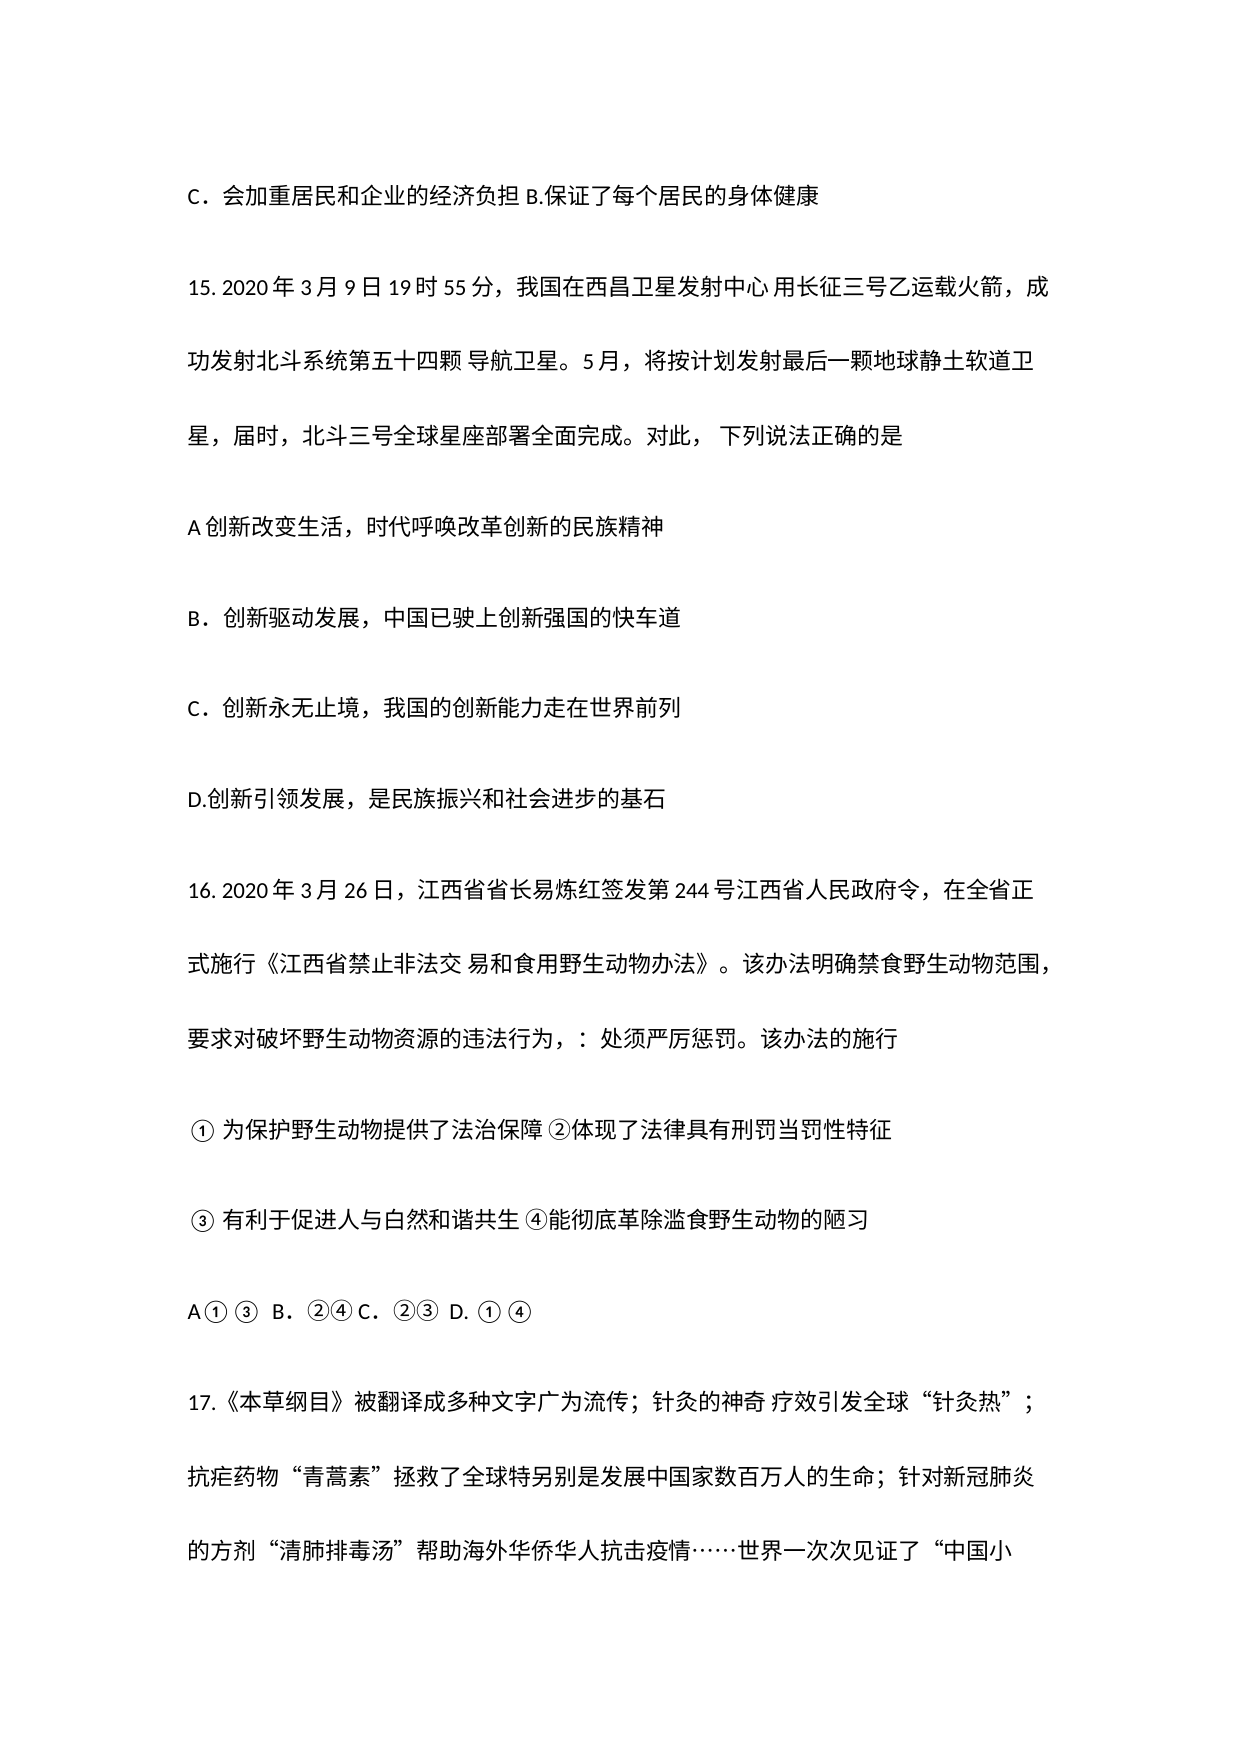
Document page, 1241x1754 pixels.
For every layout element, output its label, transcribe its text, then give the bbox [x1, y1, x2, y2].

text A①③ B．②④C．②③ D. ①④ [187, 1277, 1053, 1342]
text C．创新永无止境，我国的创新能力走在世界前列 [187, 674, 1053, 739]
text 16. 2020年3月26日，江西省省长易炼红签发第244号江西省人民政府令，在全省正式施行《江西省禁止非法交 易和食用野生动物办法》。该办法明确禁食野生动物范围，要求对破坏野生动物资源的违法行为，：处须严厉惩罚。该办法的施行 [187, 856, 1053, 1070]
text C．会加重居民和企业的经济负担 B.保证了每个居民的身体健康 [187, 162, 1053, 227]
text ③有利于促进人与白然和谐共生 ④能彻底革除滥食野生动物的陋习 [187, 1187, 1053, 1252]
text B．创新驱动发展，中国已驶上创新强国的快车道 [187, 583, 1053, 648]
text ①为保护野生动物提供了法治保障 ②体现了法律具有刑罚当罚性特征 [187, 1096, 1053, 1161]
text D.创新引领发展，是民族振兴和社会进步的基石 [187, 765, 1053, 830]
text 15. 2020年3月9日19时55分，我国在西昌卫星发射中心 用长征三号乙运载火箭，成功发射北斗系统第五十四颗 导航卫星。5月，将按计划发射最后一颗地球静土软道卫星，届时，北斗三号全球星座部署全面完成。对此， 下列说法正确的是 [187, 253, 1053, 467]
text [187, 1368, 1053, 1582]
text A创新改变生活，时代呼唤改革创新的民族精神 [187, 493, 1053, 558]
